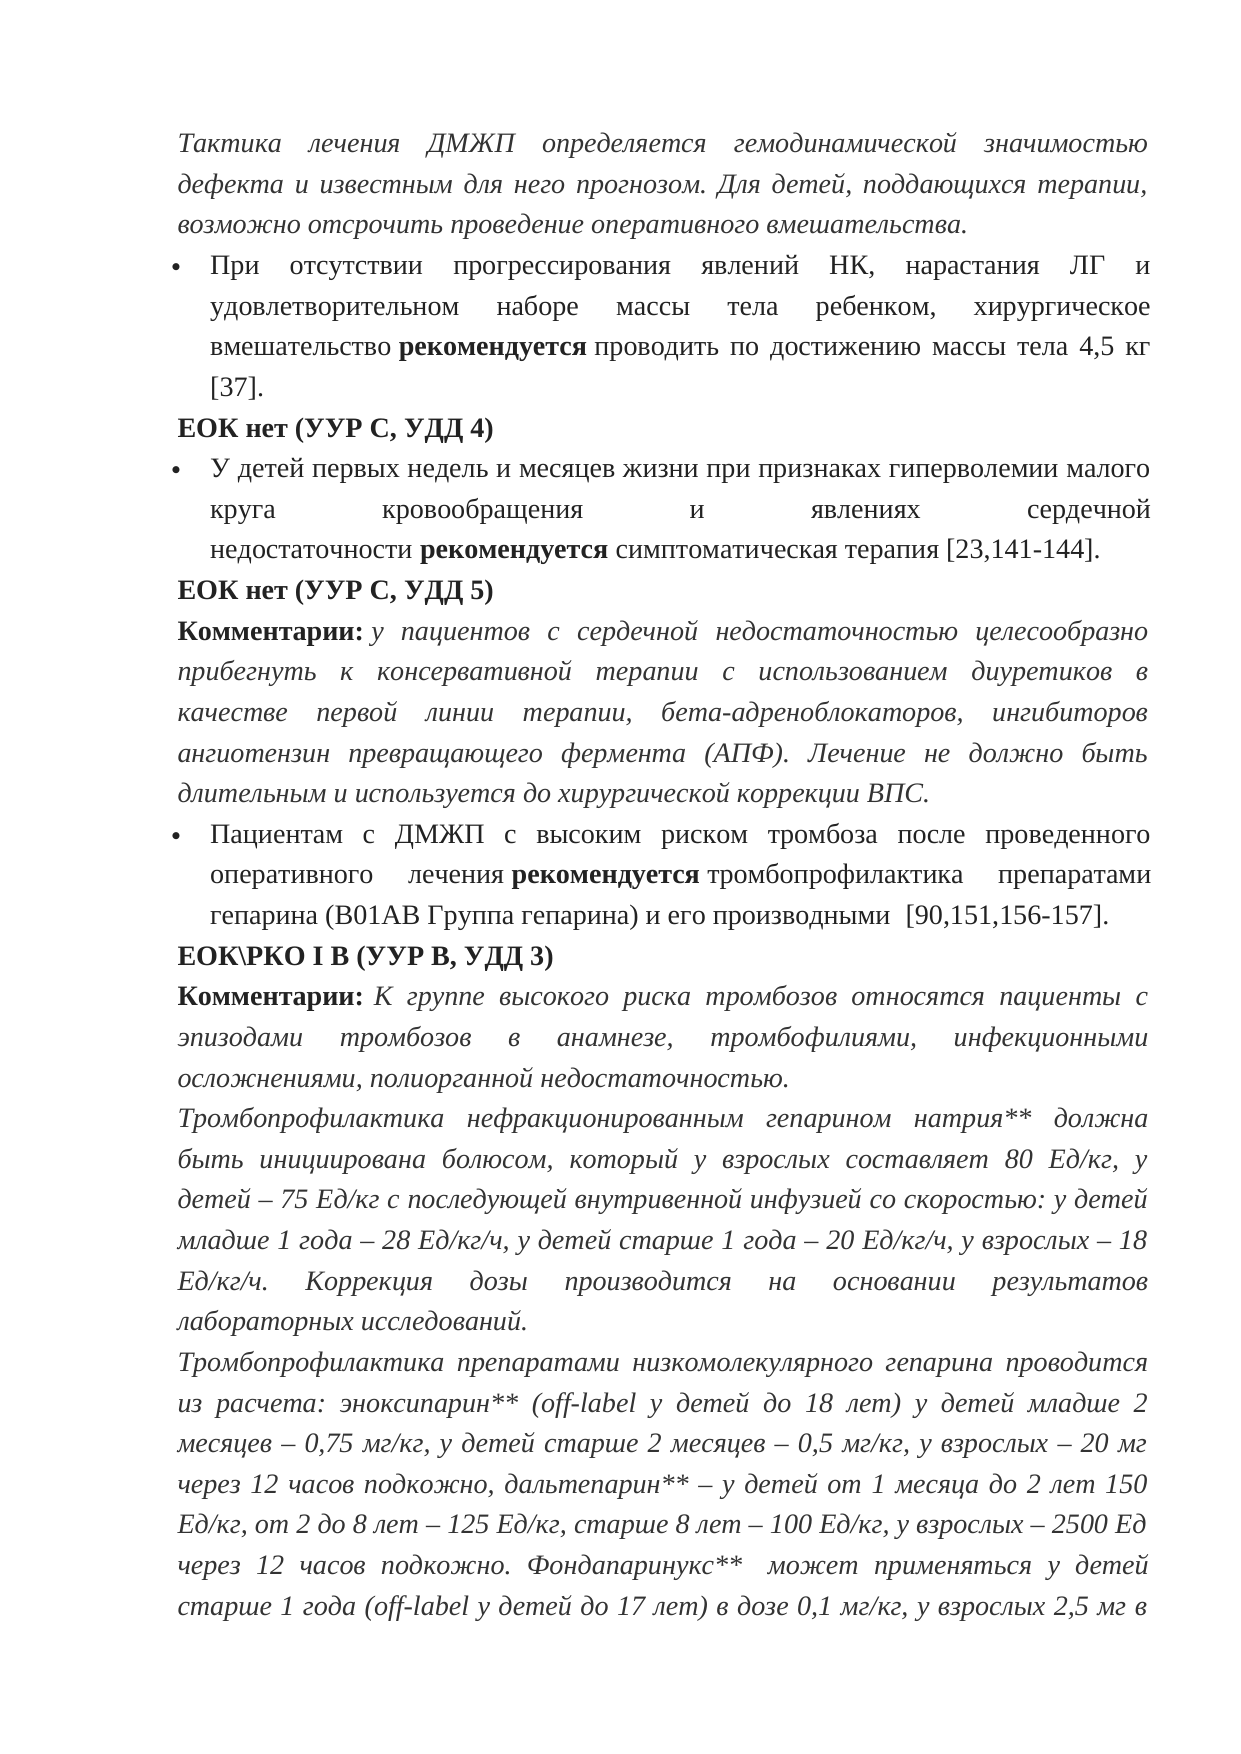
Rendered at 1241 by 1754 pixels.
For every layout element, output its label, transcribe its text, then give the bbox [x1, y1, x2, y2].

text Комментарии: К группе высокого риска тромбозов относятся пациенты с эпизодами тромбозов в анамнезе, тромбофилиями, инфекционными осложнениями, полиорганной недостаточностью. [177, 971, 1152, 1093]
list Пациентам с ДМЖП с высоким риском тромбоза после проведенного оперативного лечения рекомендуется тромбопрофилактика препаратами гепарина (B01AB Группа гепарина) и его производными [90,151,156-157]. [172, 809, 1152, 931]
text ЕОК\РКО I В (УУР В, УДД 3) [177, 931, 1152, 971]
list У детей первых недель и месяцев жизни при признаках гиперволемии малого круга кровообращения и явлениях сердечной недостаточности рекомендуется симптоматическая терапия [23,141-144]. [172, 443, 1152, 565]
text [177, 1337, 1152, 1621]
text ЕОК нет (УУР С, УДД 4) [177, 402, 1152, 443]
list При отсутствии прогрессирования явлений НК, нарастания ЛГ и удовлетворительном наборе массы тела ребенком, хирургическое вмешательство рекомендуется проводить по достижению массы тела 4,5 кг [37]. [172, 240, 1152, 402]
text Комментарии: у пациентов с сердечной недостаточностью целесообразно прибегнуть к консервативной терапии с использованием диуретиков в качестве первой линии терапии, бета-адреноблокаторов, ингибиторов ангиотензин превращающего фермента (АПФ). Лечение не должно быть длительным и используется до хирургической коррекции ВПС. [177, 606, 1152, 809]
text ЕОК нет (УУР С, УДД 5) [177, 565, 1152, 606]
text Тромбопрофилактика нефракционированным гепарином натрия** должна быть инициирована болюсом, который у взрослых составляет 80 Ед/кг, у детей – 75 Ед/кг с последующей внутривенной инфузией со скоростью: у детей младше 1 года – 28 Ед/кг/ч, у детей старше 1 года – 20 Ед/кг/ч, у взрослых – 18 Ед/кг/ч. Коррекция дозы производится на основании результатов лабораторных исследований. [177, 1093, 1152, 1337]
text Тактика лечения ДМЖП определяется гемодинамической значимостью дефекта и известным для него прогнозом. Для детей, поддающихся терапии, возможно отсрочить проведение оперативного вмешательства. [177, 118, 1152, 240]
